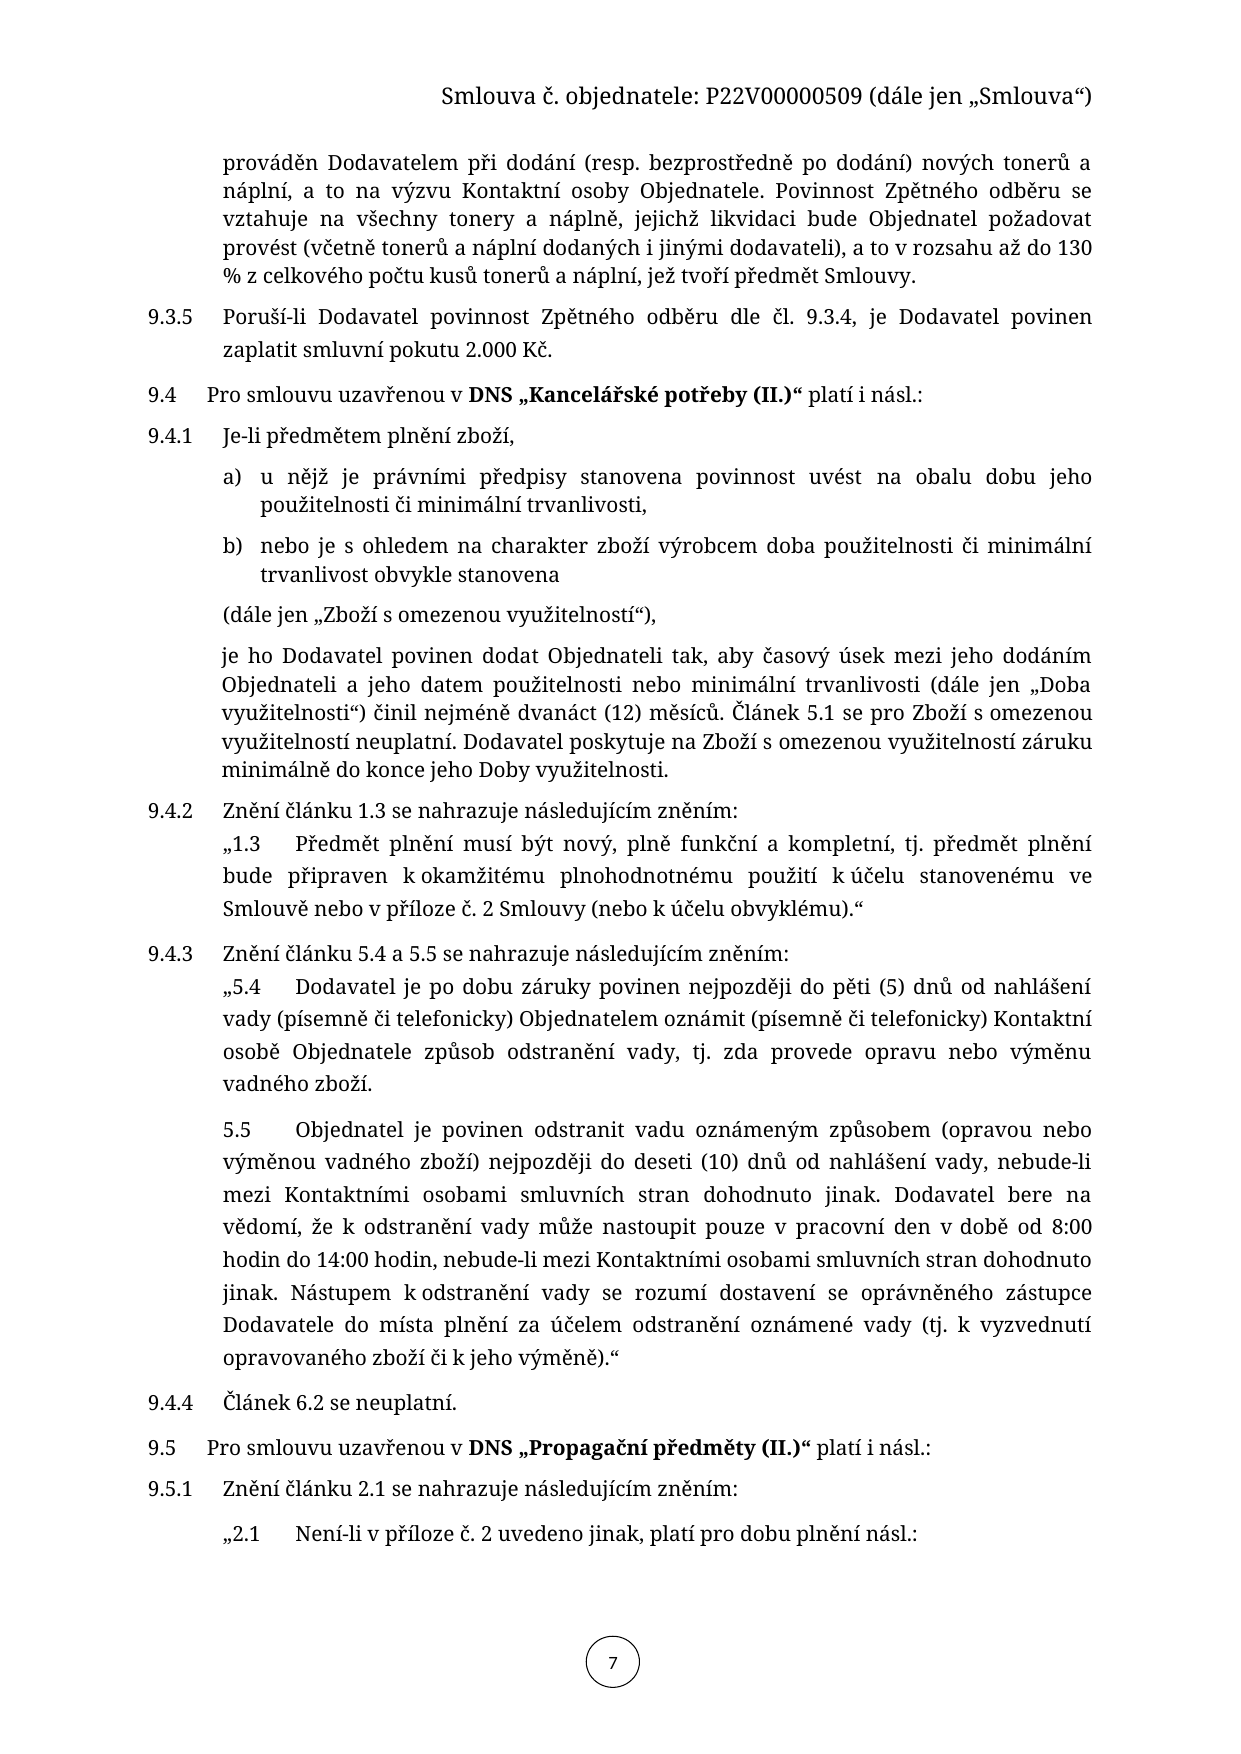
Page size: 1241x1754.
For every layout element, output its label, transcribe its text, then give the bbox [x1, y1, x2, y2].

text (dále jen „Zboží s omezenou využitelností“), [223, 601, 1093, 629]
text je ho Dodavatel povinen dodat Objednateli tak, aby časový úsek mezi jeho dodáním Objednateli a jeho datem použitelnosti nebo minimální trvanlivosti (dále jen „Doba využitelnosti“) činil nejméně dvanáct (12) měsíců. Článek 5.1 se pro Zboží s omezenou využitelností neuplatní. Dodavatel poskytuje na Zboží s omezenou využitelností záruku minimálně do konce jeho Doby využitelnosti. [221, 642, 1093, 784]
list Článek 6.2 se neuplatní. [148, 1388, 1093, 1416]
list Poruší-li Dodavatel povinnost Zpětného odběru dle čl. 9.3.4, je Dodavatel povinen zaplatit smluvní pokutu 2.000 Kč. [148, 302, 1093, 363]
list Pro smlouvu uzavřenou v DNS „Propagační předměty (II.)“ platí i násl.: [148, 1433, 1093, 1462]
list Znění článku 1.3 se nahrazuje následujícím zněním: [148, 796, 1093, 825]
list nebo je s ohledem na charakter zboží výrobcem doba použitelnosti či minimální trvanlivost obvykle stanovena [223, 531, 1093, 588]
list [148, 148, 1093, 290]
list Znění článku 2.1 se nahrazuje následujícím zněním: [148, 1474, 1093, 1502]
list u nějž je právními předpisy stanovena povinnost uvést na obalu dobu jeho použitelnosti či minimální trvanlivosti, [223, 462, 1093, 519]
list „5.4 Dodavatel je po dobu záruky povinen nejpozději do pěti (5) dnů od nahlášení vady (písemně či telefonicky) Objednatelem oznámit (písemně či telefonicky) Kontaktní osobě Objednatele způsob odstranění vady, tj. zda provede opravu nebo výměnu vadného zboží. [223, 972, 1093, 1098]
list „2.1 Není-li v příloze č. 2 uvedeno jinak, platí pro dobu plnění násl.: [223, 1519, 1093, 1548]
list Je-li předmětem plnění zboží, [148, 421, 1093, 449]
list Znění článku 5.4 a 5.5 se nahrazuje následujícím zněním: [148, 939, 1093, 968]
list „1.3 Předmět plnění musí být nový, plně funkční a kompletní, tj. předmět plnění bude připraven k okamžitému plnohodnotnému použití k účelu stanovenému ve Smlouvě nebo v příloze č. 2 Smlouvy (nebo k účelu obvyklému).“ [223, 829, 1093, 922]
list Pro smlouvu uzavřenou v DNS „Kancelářské potřeby (II.)“ platí i násl.: [148, 380, 1093, 408]
list 5.5 Objednatel je povinen odstranit vadu oznámeným způsobem (opravou nebo výměnou vadného zboží) nejpozději do deseti (10) dnů od nahlášení vady, nebude-li mezi Kontaktními osobami smluvních stran dohodnuto jinak. Dodavatel bere na vědomí, že k odstranění vady může nastoupit pouze v pracovní den v době od 8:00 hodin do 14:00 hodin, nebude-li mezi Kontaktními osobami smluvních stran dohodnuto jinak. Nástupem k odstranění vady se rozumí dostavení se oprávněného zástupce Dodavatele do místa plnění za účelem odstranění oznámené vady (tj. k vyzvednutí opravovaného zboží či k jeho výměně).“ [223, 1115, 1093, 1371]
